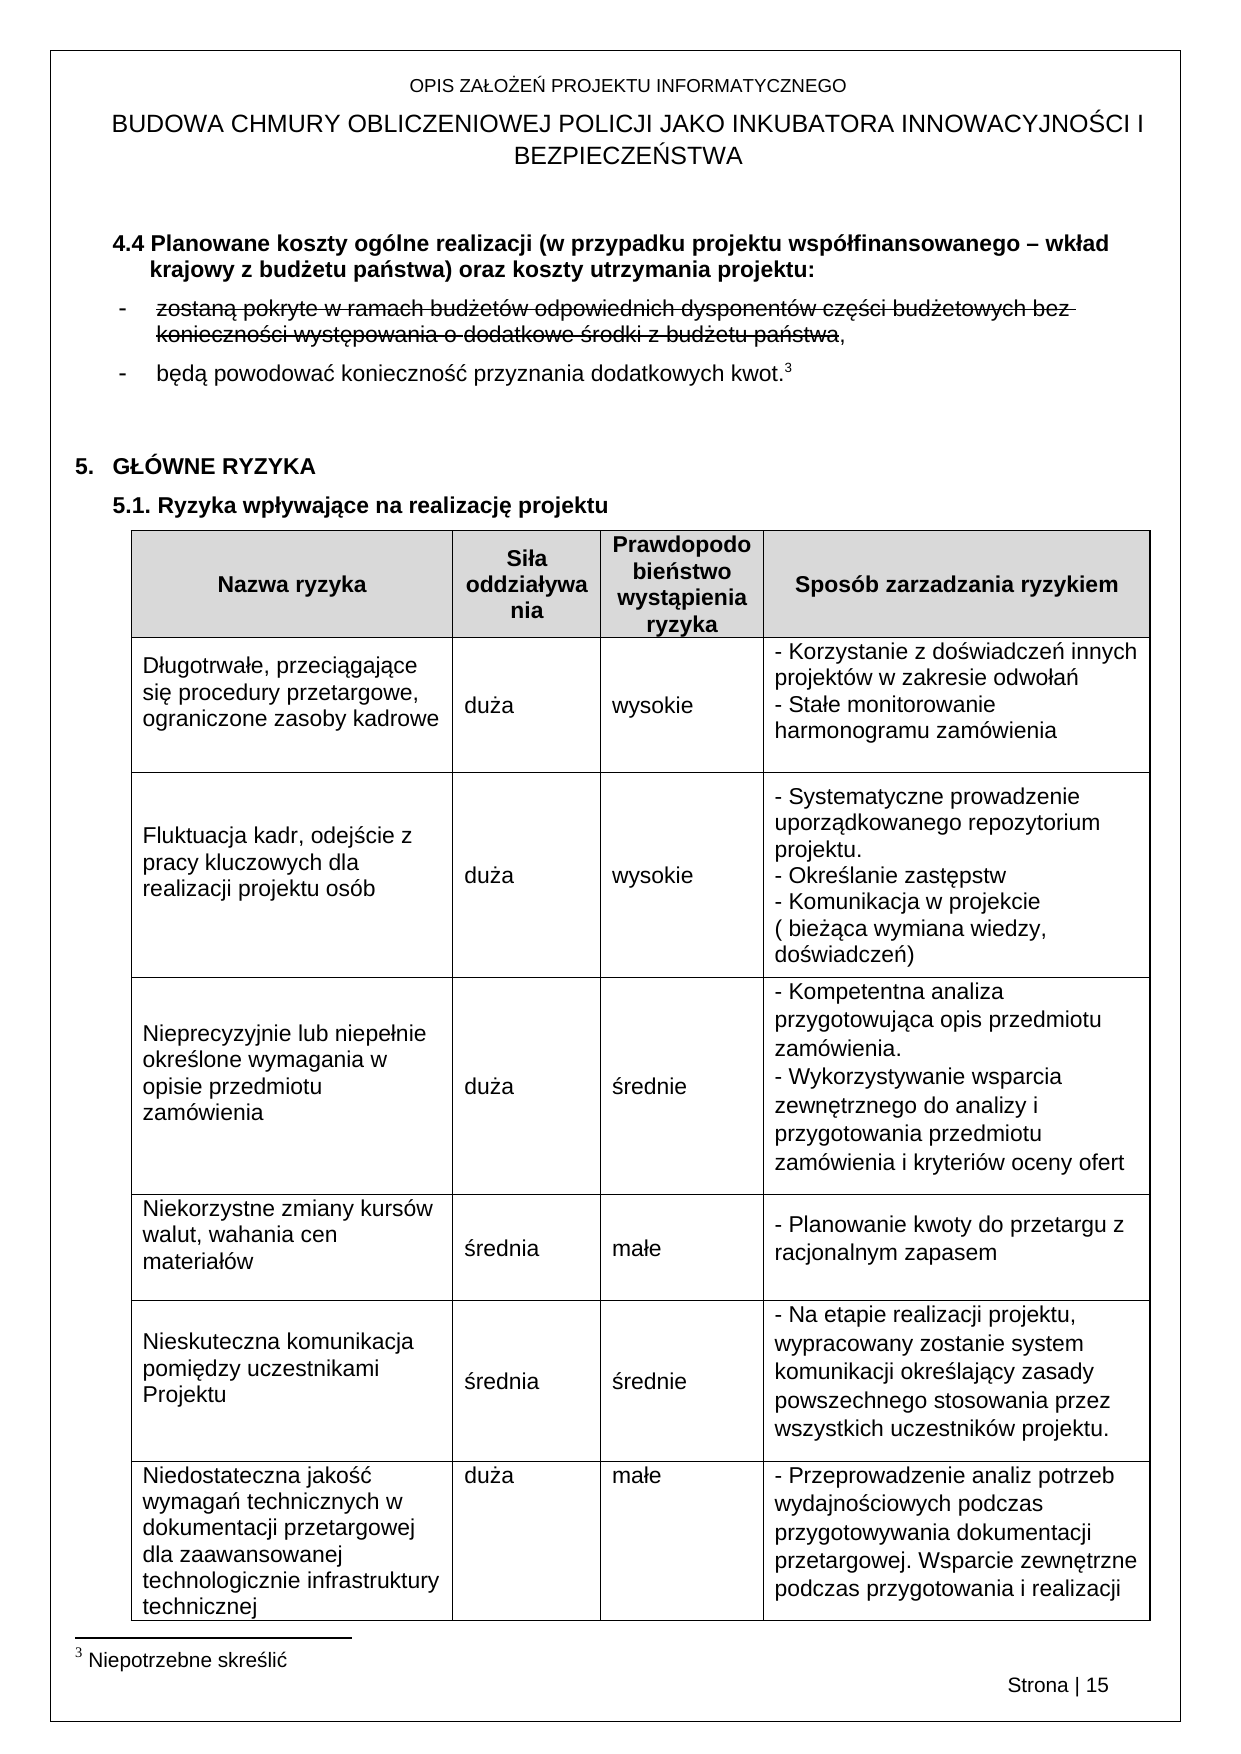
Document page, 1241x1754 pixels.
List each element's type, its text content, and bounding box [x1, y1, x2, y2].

table_cell średnia [453, 1301, 600, 1461]
table_cell Nieprecyzyjnie lub niepełnie określone wymagania w opisie przedmiotu zamówienia [132, 978, 452, 1194]
table_header Sposób zarzadzania ryzykiem [764, 531, 1149, 637]
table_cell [132, 1462, 452, 1620]
subtitle zostaną pokryte w ramach budżetów odpowiednich dysponentów części budżetowych bez konieczności występowania o dodatkowe środki z budżetu państwa, [119, 295, 1139, 348]
table_cell Nieskuteczna komunikacja pomiędzy uczestnikami Projektu [132, 1301, 452, 1461]
table_header Prawdopodobieństwo wystąpienia ryzyka [601, 531, 763, 637]
table_cell Fluktuacja kadr, odejście z pracy kluczowych dla realizacji projektu osób [132, 773, 452, 977]
table_cell małe [601, 1462, 763, 1620]
table_cell średnie [601, 978, 763, 1194]
table_header Nazwa ryzyka [132, 531, 452, 637]
table_header Siła oddziaływania [453, 531, 600, 637]
table_cell średnia [453, 1195, 600, 1300]
table_cell duża [453, 1462, 600, 1620]
table_cell - Systematyczne prowadzenie uporządkowanego repozytorium projektu. - Określanie zastępstw - Komunikacja w projekcie ( bieżąca wymiana wiedzy, doświadczeń) [764, 773, 1149, 977]
table_cell małe [601, 1195, 763, 1300]
subtitle GŁÓWNE RYZYKA [75, 453, 1180, 479]
table_cell wysokie [601, 638, 763, 772]
table_cell wysokie [601, 773, 763, 977]
table_cell duża [453, 978, 600, 1194]
table_cell - Na etapie realizacji projektu, wypracowany zostanie system komunikacji określający zasady powszechnego stosowania przez wszystkich uczestników projektu. [764, 1301, 1149, 1461]
table_cell średnie [601, 1301, 763, 1461]
table_cell duża [453, 773, 600, 977]
table_cell - Planowanie kwoty do przetargu z racjonalnym zapasem [764, 1195, 1149, 1300]
table_cell duża [453, 638, 600, 772]
subtitle Ryzyka wpływające na realizację projektu [112, 492, 1163, 518]
table_cell Niekorzystne zmiany kursów walut, wahania cen materiałów [132, 1195, 452, 1300]
table_cell - Kompetentna analiza przygotowująca opis przedmiotu zamówienia. - Wykorzystywanie wsparcia zewnętrznego do analizy i przygotowania przedmiotu zamówienia i kryteriów oceny ofert [764, 978, 1149, 1194]
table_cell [764, 1462, 1149, 1620]
table_cell - Korzystanie z doświadczeń innych projektów w zakresie odwołań - Stałe monitorowanie harmonogramu zamówienia [764, 638, 1149, 772]
subtitle 4.4 Planowane koszty ogólne realizacji (w przypadku projektu współfinansowanego – wkład krajowy z budżetu państwa) oraz koszty utrzymania projektu: [112, 230, 1139, 282]
subtitle będą powodować konieczność przyznania dodatkowych kwot. [119, 360, 1180, 386]
table_cell Długotrwałe, przeciągające się procedury przetargowe, ograniczone zasoby kadrowe [132, 638, 452, 772]
